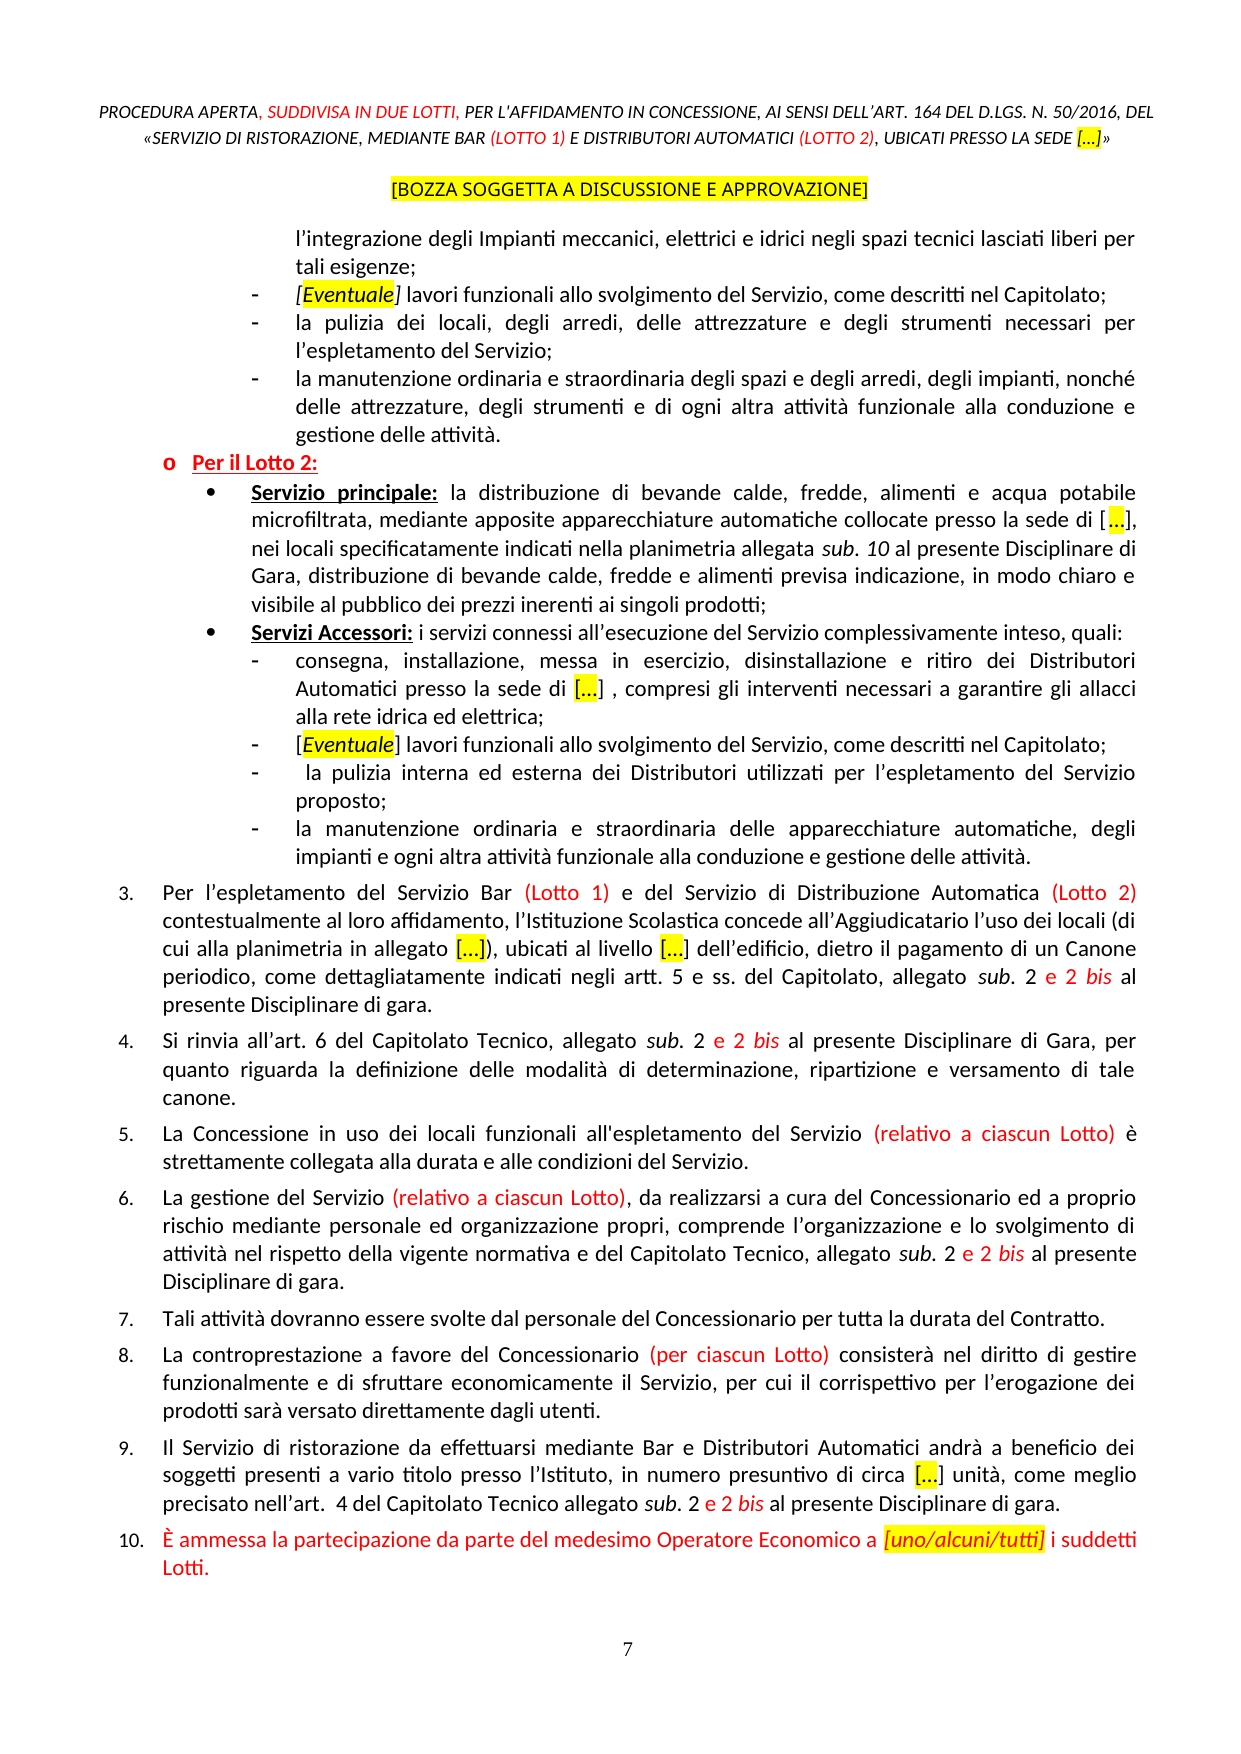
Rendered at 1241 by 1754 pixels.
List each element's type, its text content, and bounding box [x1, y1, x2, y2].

list La Concessione in uso dei locali funzionali all'espletamento del Servizio (relativo a ciascun Lotto) è strettamente collegata alla durata e alle condizioni del Servizio. [118, 1119, 1137, 1175]
list la manutenzione ordinaria e straordinaria degli spazi e degli arredi, degli impianti, nonché delle attrezzature, degli strumenti e di ogni altra attività funzionale alla conduzione e gestione delle attività. [251, 364, 1137, 448]
list Servizi Accessori: i servizi connessi all’esecuzione del Servizio complessivamente inteso, quali: [207, 618, 1137, 646]
list La controprestazione a favore del Concessionario (per ciascun Lotto) consisterà nel diritto di gestire funzionalmente e di sfruttare economicamente il Servizio, per cui il corrispettivo per l’erogazione dei prodotti sarà versato direttamente dagli utenti. [118, 1340, 1137, 1424]
list La gestione del Servizio (relativo a ciascun Lotto), da realizzarsi a cura del Concessionario ed a proprio rischio mediante personale ed organizzazione propri, comprende l’organizzazione e lo svolgimento di attività nel rispetto della vigente normativa e del Capitolato Tecnico, allegato sub. 2 e 2 bis al presente Disciplinare di gara. [118, 1183, 1137, 1296]
list Per il Lotto 2: [162, 448, 1137, 478]
list [Eventuale] lavori funzionali allo svolgimento del Servizio, come descritti nel Capitolato; [394, 730, 1137, 758]
list È ammessa la partecipazione da parte del medesimo Operatore Economico a [uno/alcuni/tutti] i suddetti Lotti. [118, 1525, 1137, 1581]
list la manutenzione ordinaria e straordinaria delle apparecchiature automatiche, degli impianti e ogni altra attività funzionale alla conduzione e gestione delle attività. [251, 814, 1137, 870]
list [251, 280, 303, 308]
list Il Servizio di ristorazione da effettuarsi mediante Bar e Distributori Automatici andrà a beneficio dei soggetti presenti a vario titolo presso l’Istituto, in numero presuntivo di circa […] unità, come meglio precisato nell’art. 4 del Capitolato Tecnico allegato sub. 2 e 2 bis al presente Disciplinare di gara. [118, 1433, 1137, 1517]
list Si rinvia all’art. 6 del Capitolato Tecnico, allegato sub. 2 e 2 bis al presente Disciplinare di Gara, per quanto riguarda la definizione delle modalità di determinazione, ripartizione e versamento di tale canone. [118, 1027, 1137, 1111]
list la pulizia dei locali, degli arredi, delle attrezzature e degli strumenti necessari per l’espletamento del Servizio; [251, 308, 1137, 364]
list Tali attività dovranno essere svolte dal personale del Concessionario per tutta la durata del Contratto. [118, 1304, 1137, 1332]
list [Eventuale] lavori funzionali allo svolgimento del Servizio, come descritti nel Capitolato; [394, 280, 1137, 308]
list Servizio principale: la distribuzione di bevande calde, fredde, alimenti e acqua potabile microfiltrata, mediante apposite apparecchiature automatiche collocate presso la sede di […], nei locali specificatamente indicati nella planimetria allegata sub. 10 al presente Disciplinare di Gara, distribuzione di bevande calde, fredde e alimenti previsa indicazione, in modo chiaro e visibile al pubblico dei prezzi inerenti ai singoli prodotti; [207, 478, 1137, 618]
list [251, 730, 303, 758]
list consegna, installazione, messa in esercizio, disinstallazione e ritiro dei Distributori Automatici presso la sede di […] , compresi gli interventi necessari a garantire gli allacci alla rete idrica ed elettrica; [251, 646, 1137, 730]
list Per l’espletamento del Servizio Bar (Lotto 1) e del Servizio di Distribuzione Automatica (Lotto 2) contestualmente al loro affidamento, l’Istituzione Scolastica concede all’Aggiudicatario l’uso dei locali (di cui alla planimetria in allegato […]), ubicati al livello […] dell’edificio, dietro il pagamento di un Canone periodico, come dettagliatamente indicati negli artt. 5 e ss. del Capitolato, allegato sub. 2 e 2 bis al presente Disciplinare di gara. [118, 878, 1137, 1018]
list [251, 224, 1137, 280]
list la pulizia interna ed esterna dei Distributori utilizzati per l’espletamento del Servizio proposto; [251, 758, 1137, 814]
